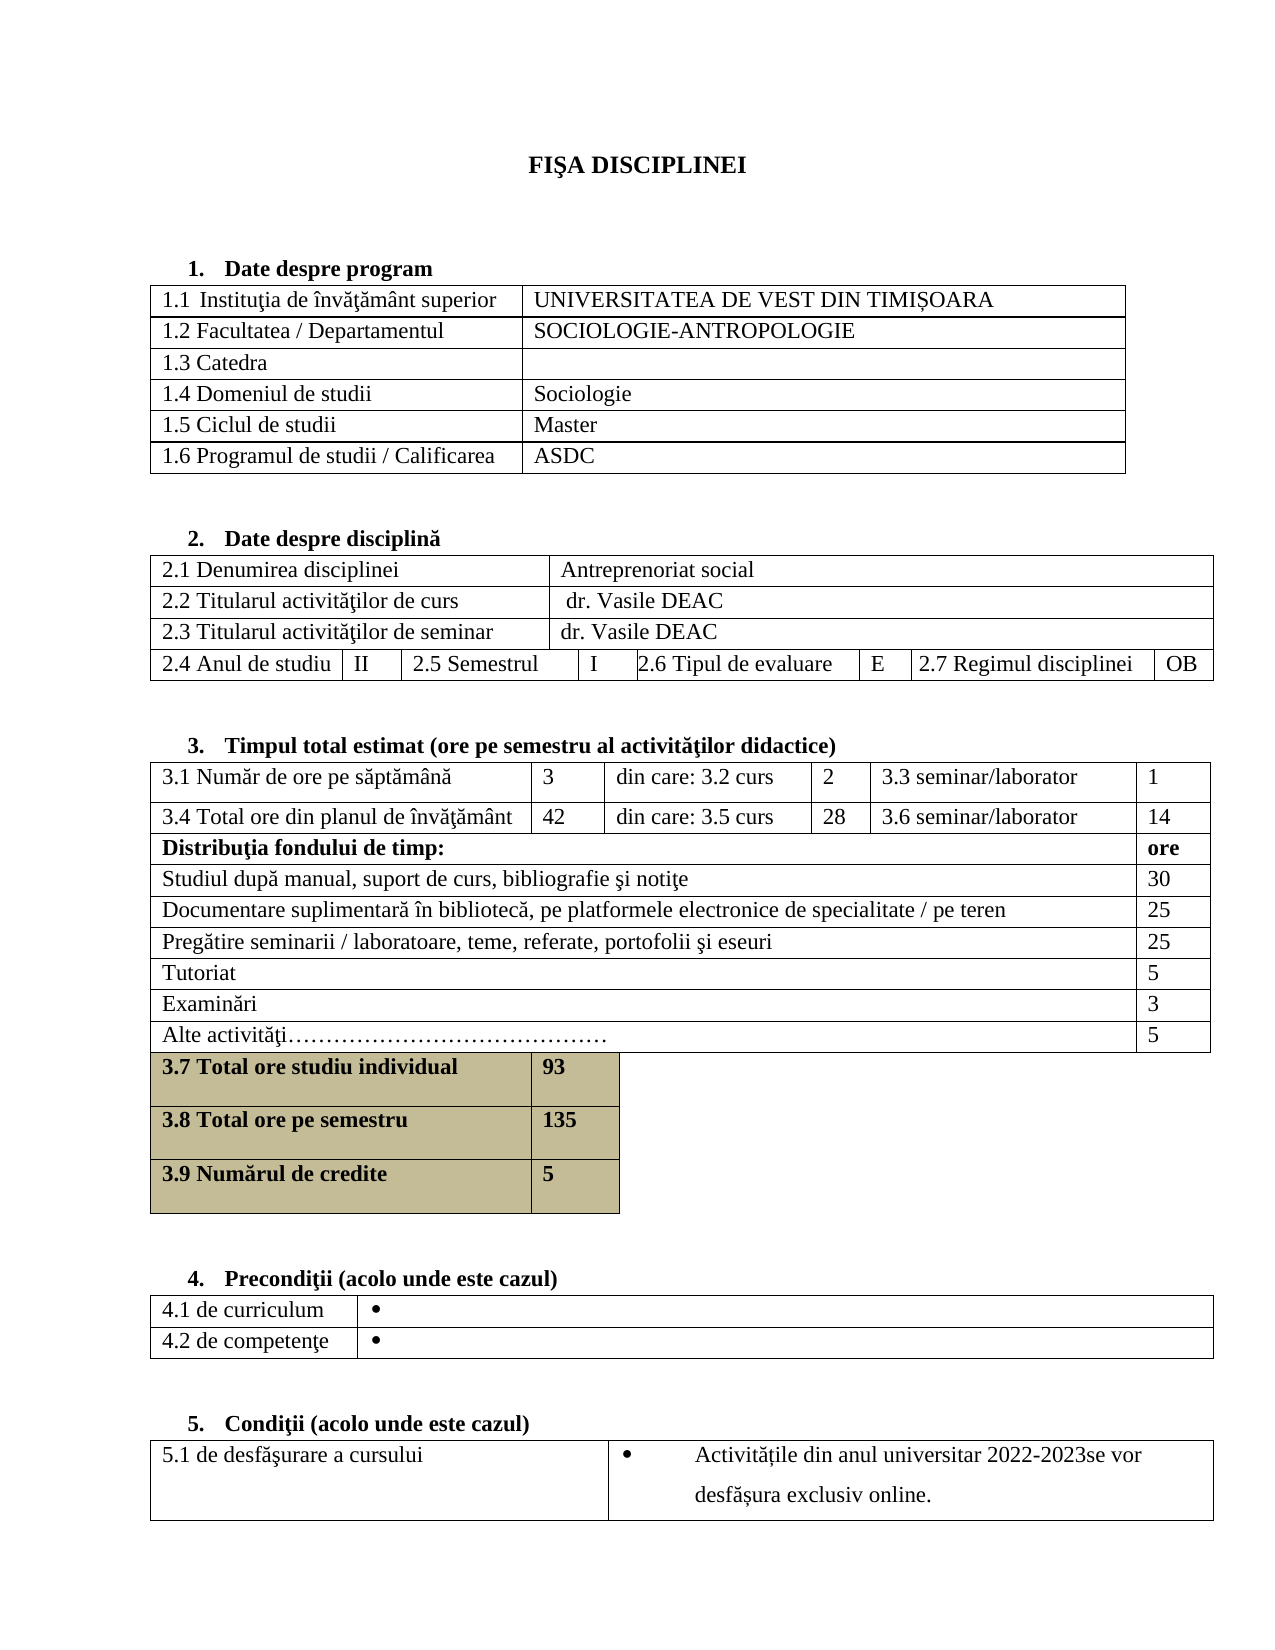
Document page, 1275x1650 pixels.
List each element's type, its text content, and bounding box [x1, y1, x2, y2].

table_cell din care: 3.5 curs [605, 803, 811, 833]
table_cell Distribuţia fondului de timp: [151, 834, 1136, 864]
table_header din care: 3.2 curs [605, 763, 811, 802]
table_header 3 [532, 763, 604, 802]
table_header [609, 1441, 1213, 1520]
table_cell 2.3 Titularul activităţilor de seminar [151, 619, 549, 649]
table_cell 135 [532, 1107, 619, 1159]
table_cell 3.4 Total ore din planul de învăţământ [151, 803, 531, 833]
table_header [358, 1296, 1213, 1327]
table_cell 25 [1137, 928, 1210, 958]
table_header 3.1 Număr de ore pe săptămână [151, 763, 531, 802]
list Date despre program [187, 255, 1125, 281]
table_cell 5 [532, 1160, 619, 1213]
table_header 4.1 de curriculum [151, 1296, 357, 1327]
table_cell 2.4 Anul de studiu [151, 650, 342, 680]
table_cell OB [1155, 650, 1213, 680]
table_header Instituţia de învăţământ superior [151, 286, 522, 316]
list Timpul total estimat (ore pe semestru al activităţilor didactice) [187, 732, 1125, 758]
table_cell 3.6 seminar/laborator [871, 803, 1136, 833]
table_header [151, 1441, 608, 1520]
table_cell 42 [532, 803, 604, 833]
table_cell II [343, 650, 401, 680]
table_cell [358, 1328, 1213, 1358]
list Date despre disciplină [187, 525, 1125, 551]
table_cell 3.8 Total ore pe semestru [151, 1107, 531, 1159]
table_cell 1.5 Ciclul de studii [151, 411, 522, 441]
table_cell 3.9 Numărul de credite [151, 1160, 531, 1213]
table_cell 1.6 Programul de studii / Calificarea [151, 443, 522, 473]
table_cell Master [523, 411, 1125, 441]
table_cell Sociologie [523, 380, 1125, 410]
table_header 2 [812, 763, 870, 802]
table_cell Documentare suplimentară în bibliotecă, pe platformele electronice de specialitate / pe teren [151, 897, 1136, 927]
table_cell 5 [1137, 959, 1210, 989]
table_cell 2.5 Semestrul [402, 650, 578, 680]
table_cell 2.7 Regimul disciplinei [912, 650, 1154, 680]
list Precondiţii (acolo unde este cazul) [187, 1265, 1125, 1291]
table_cell 5 [1137, 1022, 1210, 1052]
table_cell E [860, 650, 911, 680]
table_header UNIVERSITATEA DE VEST DIN TIMIȘOARA [523, 286, 1125, 316]
text FIŞA DISCIPLINEI [150, 150, 1125, 179]
table_cell 30 [1137, 865, 1210, 896]
table_cell ore [1137, 834, 1210, 864]
table_cell [523, 349, 1125, 379]
table_cell 93 [532, 1053, 619, 1106]
table_cell Tutoriat [151, 959, 1136, 989]
table_cell Examinări [151, 990, 1136, 1021]
table_cell 2.6 Tipul de evaluare [638, 650, 859, 680]
table_cell Pregătire seminarii / laboratoare, teme, referate, portofolii şi eseuri [151, 928, 1136, 958]
table_cell dr. Vasile DEAC [550, 587, 1213, 617]
table_cell 1.3 Catedra [151, 349, 522, 379]
table_cell 3 [1137, 990, 1210, 1021]
table_cell Alte activităţi…………………………………… [151, 1022, 1136, 1052]
table_header Antreprenoriat social [550, 556, 1213, 586]
table_cell 25 [1137, 897, 1210, 927]
table_cell dr. Vasile DEAC [550, 619, 1213, 649]
table_cell 1.4 Domeniul de studii [151, 380, 522, 410]
table_cell ASDC [523, 443, 1125, 473]
table_cell SOCIOLOGIE-ANTROPOLOGIE [523, 318, 1125, 348]
table_cell 4.2 de competenţe [151, 1328, 357, 1358]
table_header 3.3 seminar/laborator [871, 763, 1136, 802]
table_header 2.1 Denumirea disciplinei [151, 556, 549, 586]
table_cell 1.2 Facultatea / Departamentul [151, 318, 522, 348]
list Condiţii (acolo unde este cazul) [187, 1410, 1125, 1436]
table_cell 3.7 Total ore studiu individual [151, 1053, 531, 1106]
table_header 1 [1137, 763, 1210, 802]
table_cell 14 [1137, 803, 1210, 833]
table_cell 28 [812, 803, 870, 833]
table_cell I [579, 650, 637, 680]
table_cell 2.2 Titularul activităţilor de curs [151, 587, 549, 617]
table_cell Studiul după manual, suport de curs, bibliografie şi notiţe [151, 865, 1136, 896]
